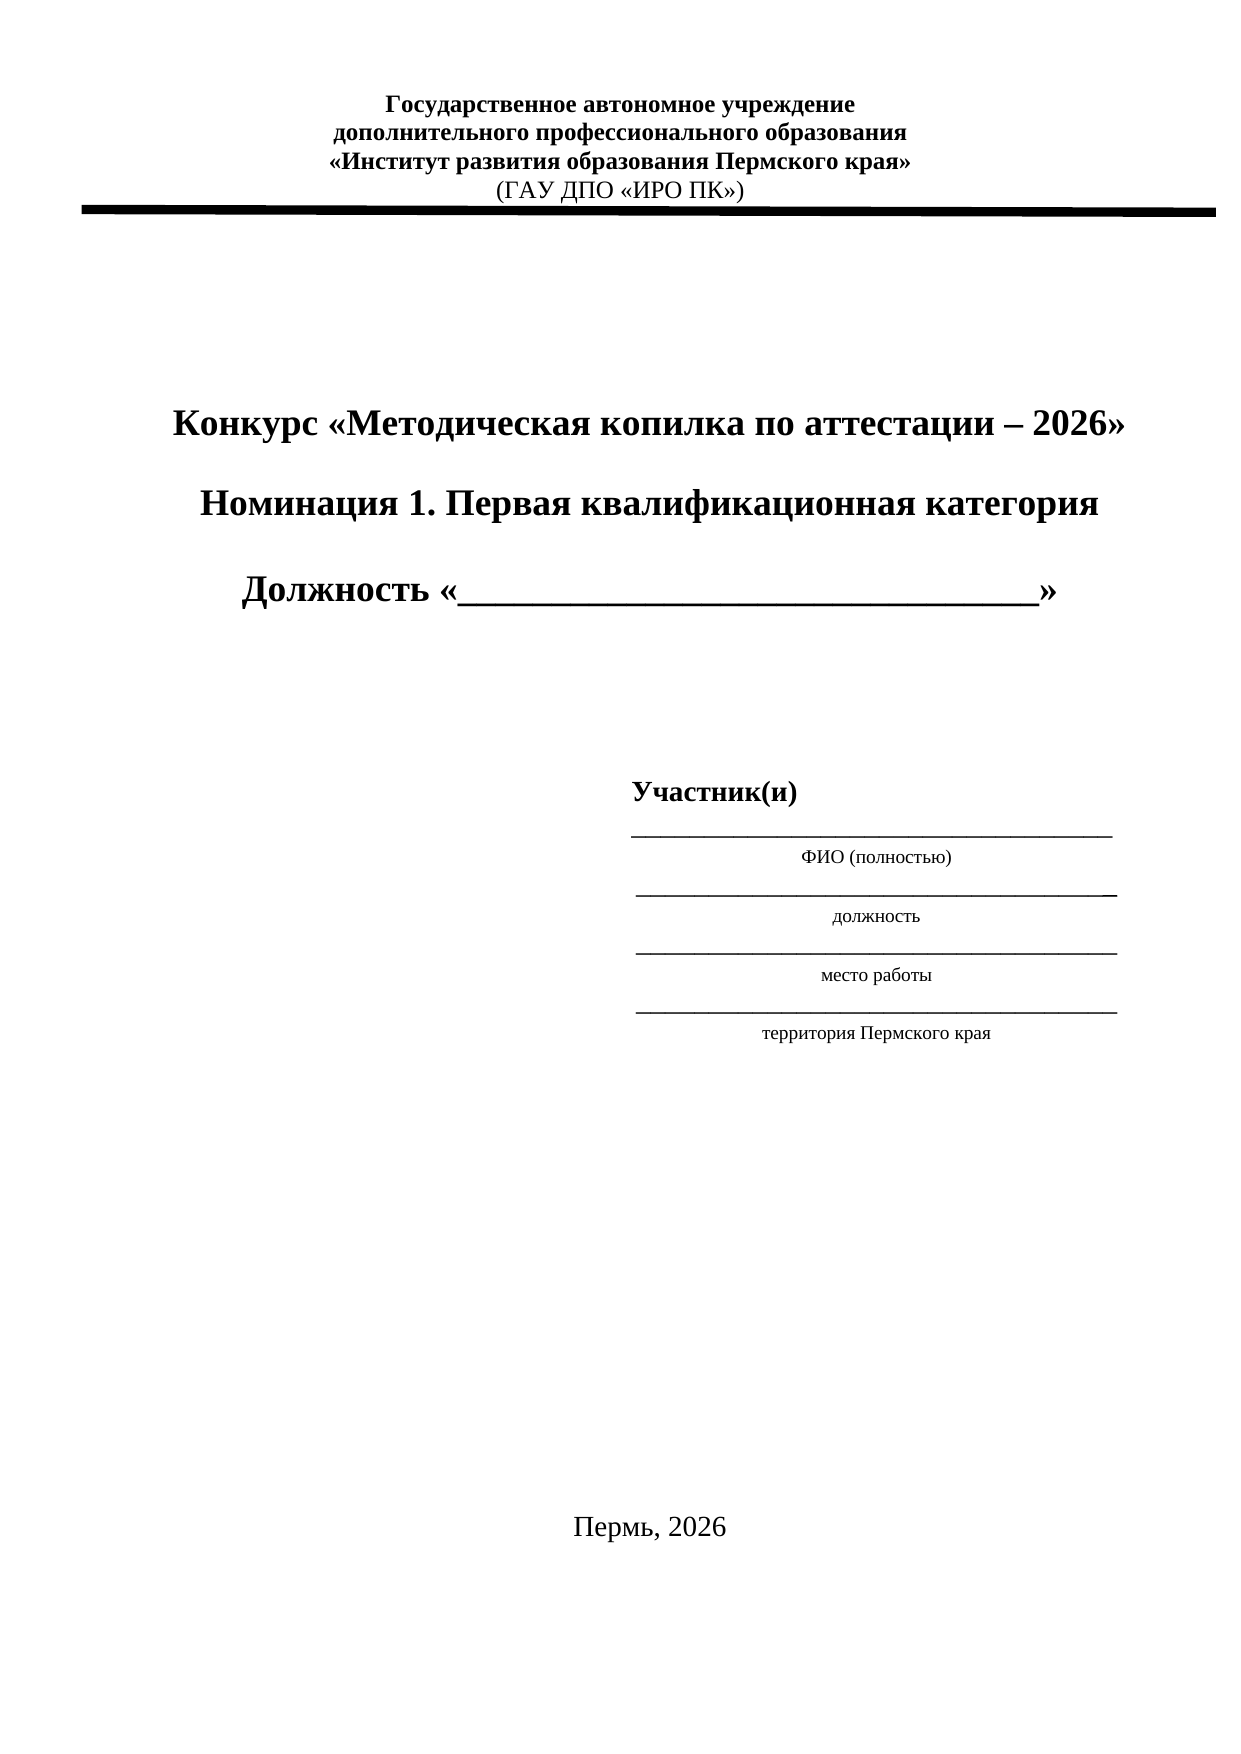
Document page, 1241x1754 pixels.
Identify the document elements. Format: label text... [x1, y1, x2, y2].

text (ГАУ ДПО «ИРО ПК») [89, 175, 1152, 204]
text Пермь, 2026 [148, 1509, 1152, 1543]
text Номинация 1. Первая квалификационная категория [148, 480, 1152, 523]
text «Институт развития образования Пермского края» [89, 146, 1152, 175]
text Государственное автономное учреждение [89, 89, 1152, 117]
table_header Участник(и) _________________________________ ФИО (полностью) _________________________________ должность _________________________________ место работы _________________________________ территория Пермского края [620, 774, 1133, 1041]
text дополнительного профессионального образования [89, 117, 1152, 146]
text Должность «_______________________________» [148, 566, 1152, 609]
text Конкурс «Методическая копилка по аттестации – 2026» [148, 405, 1152, 442]
